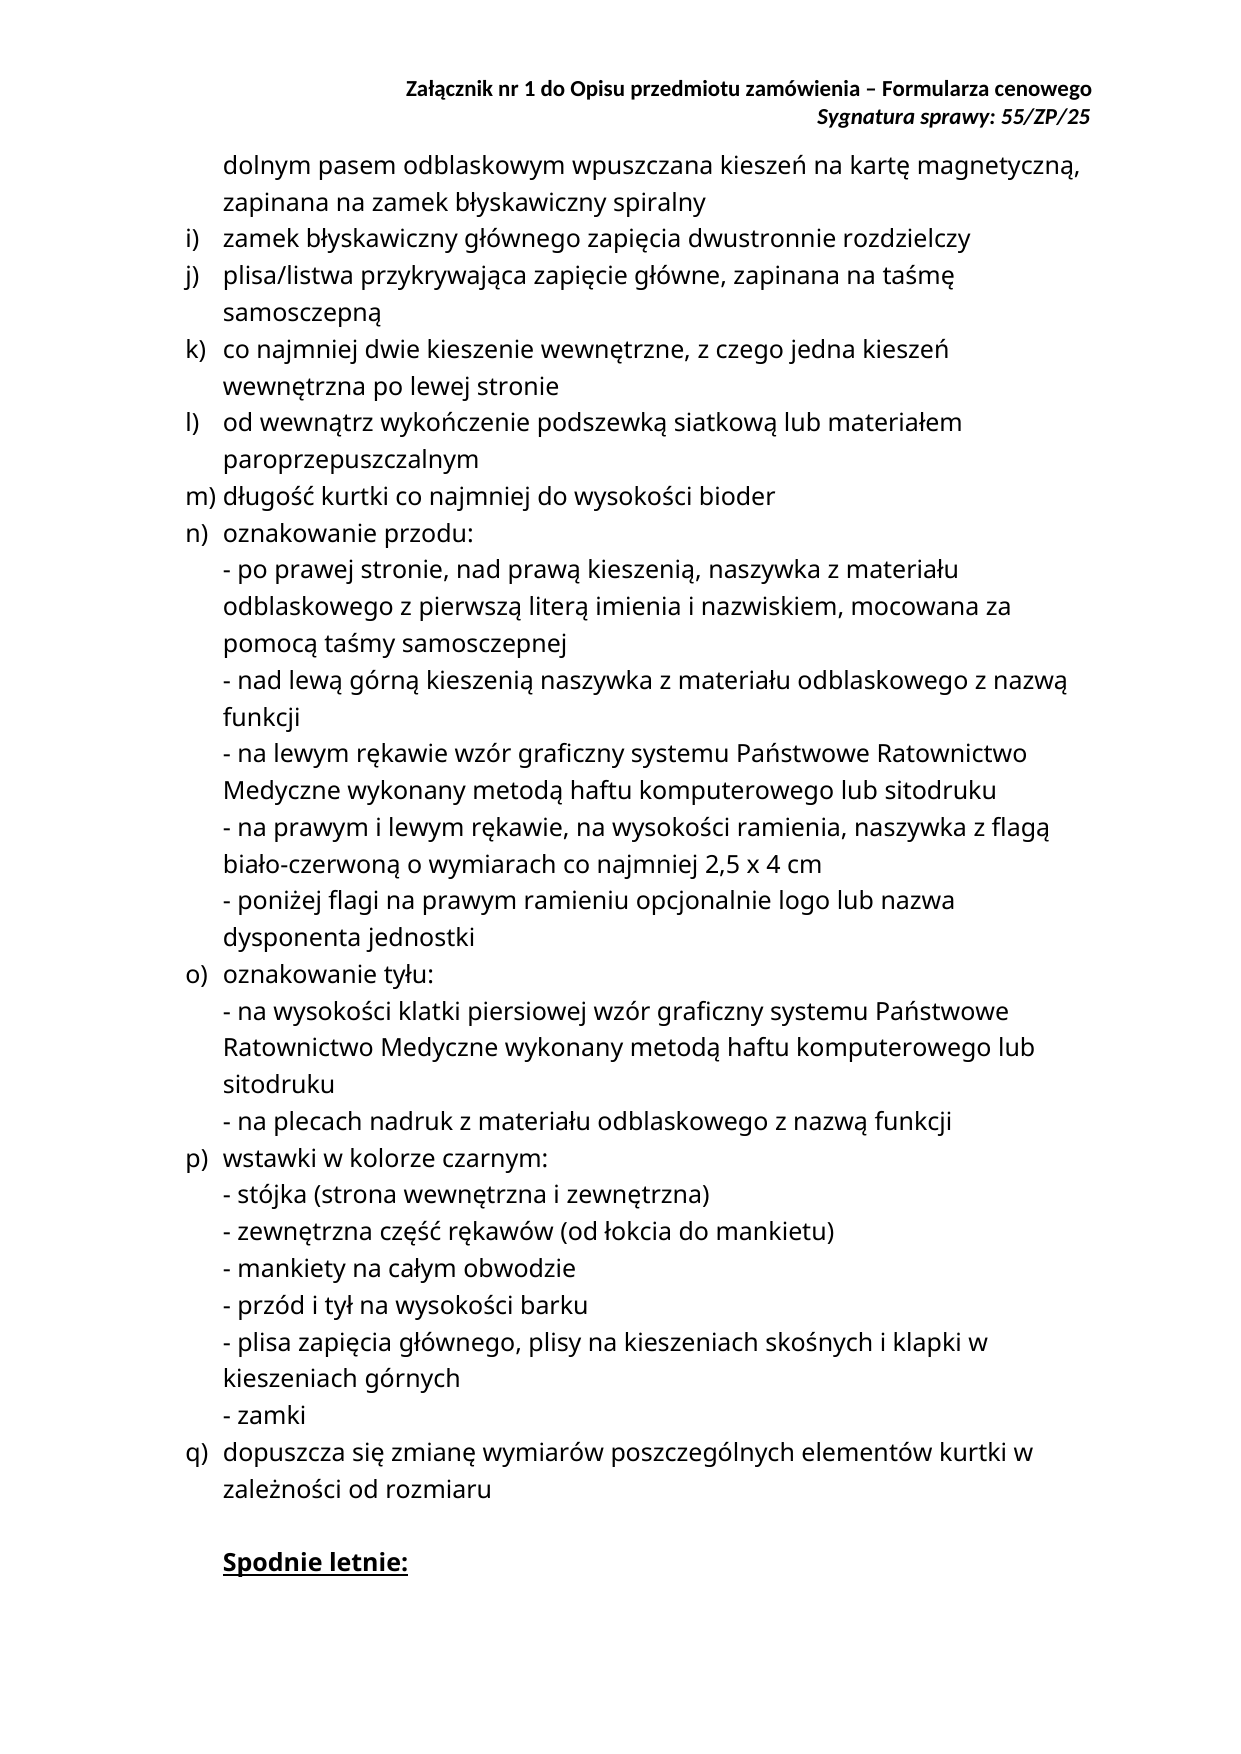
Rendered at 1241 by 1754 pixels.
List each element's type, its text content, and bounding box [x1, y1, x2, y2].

list oznakowanie przodu: [185, 515, 1093, 549]
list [185, 148, 1093, 218]
list od wewnątrz wykończenie podszewką siatkową lub materiałem paroprzepuszczalnym [185, 405, 1093, 476]
list - zewnętrzna część rękawów (od łokcia do mankietu) [223, 1214, 1093, 1248]
list oznakowanie tyłu: [185, 957, 1093, 991]
list - na plecach nadruk z materiału odblaskowego z nazwą funkcji [223, 1104, 1093, 1138]
list dopuszcza się zmianę wymiarów poszczególnych elementów kurtki w zależności od rozmiaru [185, 1434, 1093, 1505]
list - nad lewą górną kieszenią naszywka z materiału odblaskowego z nazwą funkcji [223, 662, 1093, 733]
list - po prawej stronie, nad prawą kieszenią, naszywka z materiału odblaskowego z pierwszą literą imienia i nazwiskiem, mocowana za pomocą taśmy samosczepnej [223, 552, 1093, 660]
list - zamki [223, 1398, 1093, 1432]
list - plisa zapięcia głównego, plisy na kieszeniach skośnych i klapki w kieszeniach górnych [223, 1324, 1093, 1395]
list - mankiety na całym obwodzie [223, 1251, 1093, 1285]
list - na wysokości klatki piersiowej wzór graficzny systemu Państwowe Ratownictwo Medyczne wykonany metodą haftu komputerowego lub sitodruku [223, 993, 1093, 1101]
list co najmniej dwie kieszenie wewnętrzne, z czego jedna kieszeń wewnętrzna po lewej stronie [185, 331, 1093, 402]
list długość kurtki co najmniej do wysokości bioder [185, 478, 1093, 513]
list - poniżej flagi na prawym ramieniu opcjonalnie logo lub nazwa dysponenta jednostki [223, 883, 1093, 954]
list wstawki w kolorze czarnym: [185, 1140, 1093, 1174]
list - na lewym rękawie wzór graficzny systemu Państwowe Ratownictwo Medyczne wykonany metodą haftu komputerowego lub sitodruku [223, 736, 1093, 807]
list - przód i tył na wysokości barku [223, 1287, 1093, 1322]
list Spodnie letnie: [223, 1545, 1093, 1579]
list - na prawym i lewym rękawie, na wysokości ramienia, naszywka z flagą biało-czerwoną o wymiarach co najmniej 2,5 x 4 cm [223, 809, 1093, 880]
list zamek błyskawiczny głównego zapięcia dwustronnie rozdzielczy [185, 221, 1093, 255]
list - stójka (strona wewnętrzna i zewnętrzna) [223, 1177, 1093, 1211]
list plisa/listwa przykrywająca zapięcie główne, zapinana na taśmę samosczepną [185, 258, 1093, 329]
